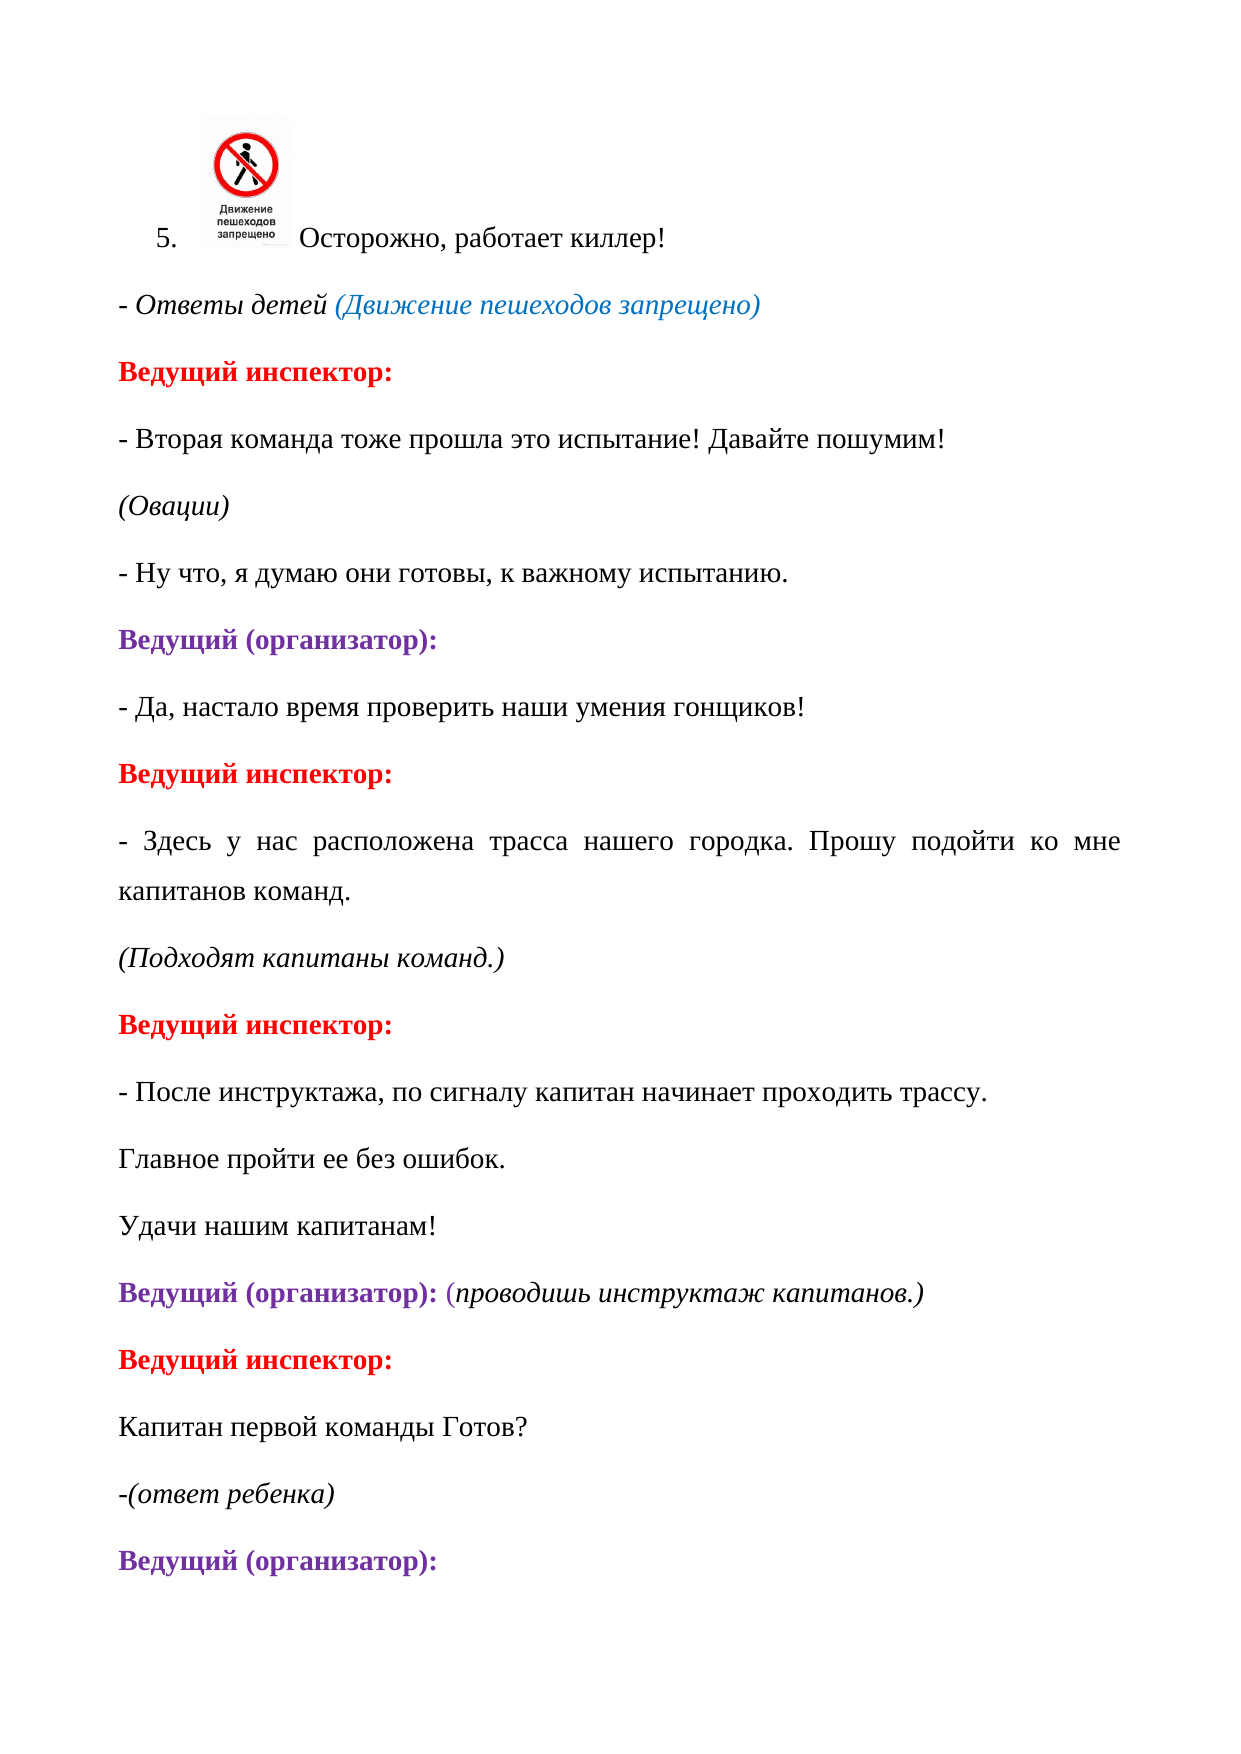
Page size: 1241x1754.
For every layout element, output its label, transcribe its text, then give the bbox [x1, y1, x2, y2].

text Капитан первой команды Готов? [118, 1409, 1122, 1442]
text - После инструктажа, по сигналу капитан начинает проходить трассу. [118, 1074, 1122, 1107]
text - Ну что, я думаю они готовы, к важному испытанию. [118, 555, 1122, 588]
text (Овации) [118, 488, 1122, 521]
text Ведущий (организатор): [118, 1543, 1122, 1576]
picture [200, 118, 292, 248]
text Ведущий (организатор): [118, 622, 1122, 655]
text Ведущий инспектор: [118, 756, 1122, 789]
list Осторожно, работает киллер! [156, 118, 1122, 253]
text -(ответ ребенка) [118, 1476, 1122, 1509]
text Главное пройти ее без ошибок. [118, 1141, 1122, 1174]
text Ведущий инспектор: [118, 1007, 1122, 1041]
text Ведущий инспектор: [118, 1342, 1122, 1375]
text - Да, настало время проверить наши умения гонщиков! [118, 689, 1122, 722]
text (Подходят капитаны команд.) [118, 940, 1122, 973]
text Ведущий инспектор: [118, 354, 1122, 387]
text Удачи нашим капитанам! [118, 1208, 1122, 1241]
text - Здесь у нас расположена трасса нашего городка. Прошу подойти ко мне капитанов команд. [118, 823, 1122, 907]
text - Вторая команда тоже прошла это испытание! Давайте пошумим! [118, 421, 1122, 454]
text - Ответы детей (Движение пешеходов запрещено) [118, 287, 1122, 320]
text Ведущий (организатор): (проводишь инструктаж капитанов.) [118, 1275, 1122, 1308]
